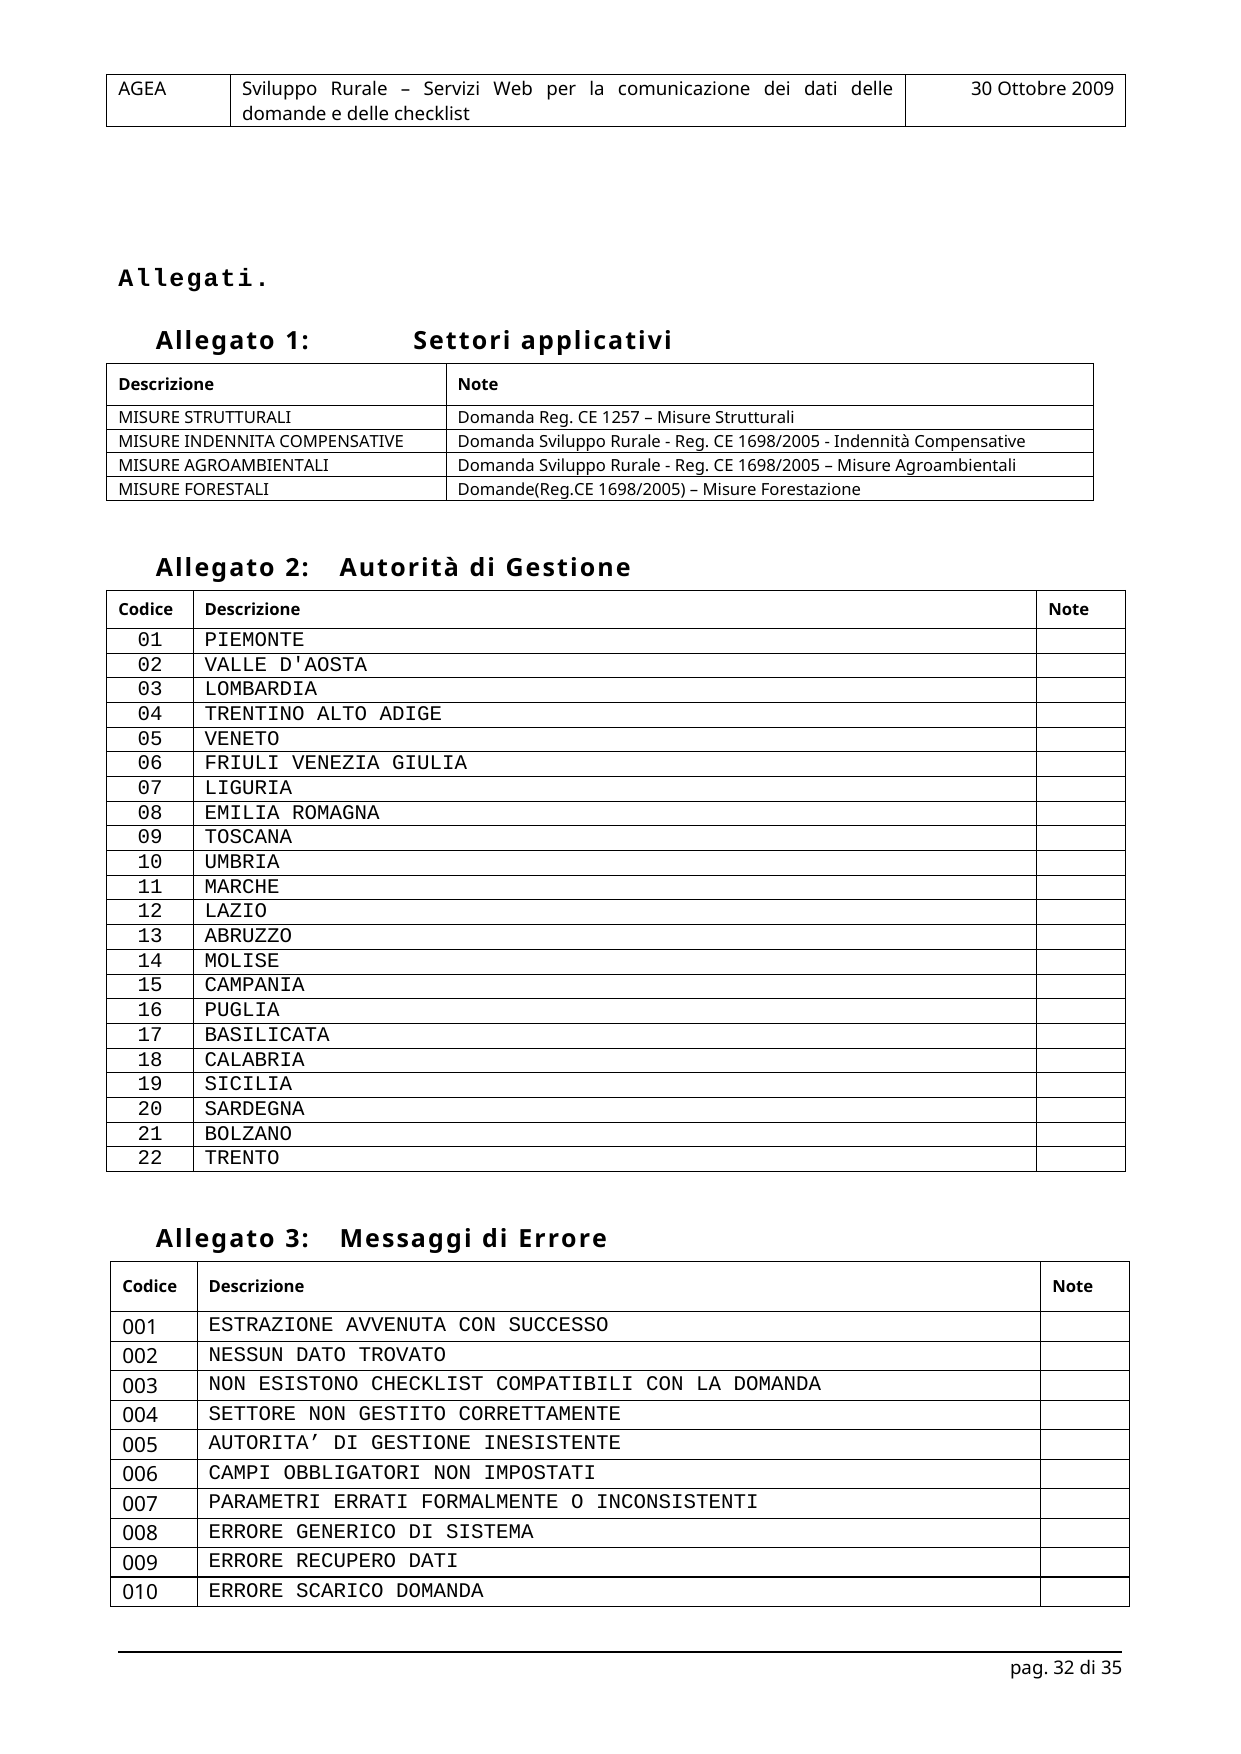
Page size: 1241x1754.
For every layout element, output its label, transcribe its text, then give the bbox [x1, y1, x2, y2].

table_cell PARAMETRI ERRATI FORMALMENTE O INCONSISTENTI [198, 1489, 1040, 1517]
table_cell [1037, 925, 1125, 949]
table_cell SARDEGNA [194, 1098, 1036, 1122]
subtitle Allegato 2: Autorità di Gestione [156, 549, 1122, 583]
table_cell LIGURIA [194, 777, 1036, 801]
table_header Note [1041, 1262, 1129, 1311]
table_cell Domanda Sviluppo Rurale - Reg. CE 1698/2005 - Indennità Compensative [447, 430, 1093, 452]
table_cell 14 [107, 950, 193, 973]
table_cell BOLZANO [194, 1123, 1036, 1146]
table_cell CAMPI OBBLIGATORI NON IMPOSTATI [198, 1460, 1040, 1488]
table_cell 001 [111, 1312, 197, 1341]
table_cell MARCHE [194, 876, 1036, 899]
table_cell LOMBARDIA [194, 678, 1036, 702]
table_cell ERRORE GENERICO DI SISTEMA [198, 1519, 1040, 1547]
table_cell [1037, 950, 1125, 973]
table_cell Domande(Reg.CE 1698/2005) – Misure Forestazione [447, 477, 1093, 500]
table_cell AUTORITA’ DI GESTIONE INESISTENTE [198, 1430, 1040, 1458]
table_cell [1041, 1312, 1129, 1341]
table_cell 08 [107, 802, 193, 825]
table_cell MISURE FORESTALI [107, 477, 446, 500]
table_cell MOLISE [194, 950, 1036, 973]
table_cell [1037, 1098, 1125, 1122]
table_cell 01 [107, 629, 193, 652]
table_cell 009 [111, 1548, 197, 1576]
table_cell [1041, 1519, 1129, 1547]
table_cell 18 [107, 1049, 193, 1072]
table_cell 005 [111, 1430, 197, 1458]
table_cell [1037, 1123, 1125, 1146]
table_header Note [1037, 591, 1125, 628]
table_cell 15 [107, 975, 193, 998]
table_cell NON ESISTONO CHECKLIST COMPATIBILI CON LA DOMANDA [198, 1371, 1040, 1399]
table_cell [1041, 1430, 1129, 1458]
table_cell 17 [107, 1024, 193, 1047]
table_cell [1037, 703, 1125, 727]
table_cell [1037, 826, 1125, 850]
subtitle Allegato 1: Settori applicativi [156, 323, 1122, 357]
table_cell [1037, 629, 1125, 652]
table_cell ERRORE RECUPERO DATI [198, 1548, 1040, 1576]
table_cell 13 [107, 925, 193, 949]
table_cell LAZIO [194, 900, 1036, 924]
table_header Codice [107, 591, 193, 628]
table_cell MISURE INDENNITA COMPENSATIVE [107, 430, 446, 452]
table_cell [1037, 900, 1125, 924]
table_header Codice [111, 1262, 197, 1311]
table_cell 05 [107, 728, 193, 751]
table_cell CALABRIA [194, 1049, 1036, 1072]
table_cell 10 [107, 851, 193, 875]
table_cell SICILIA [194, 1073, 1036, 1097]
table_cell [1037, 802, 1125, 825]
table_cell FRIULI VENEZIA GIULIA [194, 752, 1036, 776]
table_cell 02 [107, 654, 193, 677]
table_cell NESSUN DATO TROVATO [198, 1342, 1040, 1370]
table_cell [1037, 1049, 1125, 1072]
table_cell 16 [107, 999, 193, 1023]
table_cell 22 [107, 1147, 193, 1171]
table_cell [1041, 1578, 1129, 1606]
table_cell [1037, 999, 1125, 1023]
table_cell 007 [111, 1489, 197, 1517]
table_cell SETTORE NON GESTITO CORRETTAMENTE [198, 1401, 1040, 1429]
table_header Note [447, 364, 1093, 405]
table_cell 006 [111, 1460, 197, 1488]
subtitle Allegato 3: Messaggi di Errore [156, 1221, 1122, 1255]
table_cell [1037, 752, 1125, 776]
table_cell [1037, 777, 1125, 801]
table_cell VENETO [194, 728, 1036, 751]
table_cell [1037, 975, 1125, 998]
table_cell [1041, 1489, 1129, 1517]
table_cell [1037, 654, 1125, 677]
table_cell ESTRAZIONE AVVENUTA CON SUCCESSO [198, 1312, 1040, 1341]
table_cell [1041, 1401, 1129, 1429]
table_cell 12 [107, 900, 193, 924]
table_cell 11 [107, 876, 193, 899]
table_cell [1037, 728, 1125, 751]
table_cell 04 [107, 703, 193, 727]
table_cell 09 [107, 826, 193, 850]
table_cell VALLE D'AOSTA [194, 654, 1036, 677]
table_cell 008 [111, 1519, 197, 1547]
table_cell 07 [107, 777, 193, 801]
table_cell [1037, 678, 1125, 702]
table_cell [1037, 1147, 1125, 1171]
table_cell ERRORE SCARICO DOMANDA [198, 1578, 1040, 1606]
table_cell Domanda Sviluppo Rurale - Reg. CE 1698/2005 – Misure Agroambientali [447, 453, 1093, 476]
table_cell BASILICATA [194, 1024, 1036, 1047]
table_cell [1037, 1024, 1125, 1047]
table_cell TOSCANA [194, 826, 1036, 850]
table_cell 19 [107, 1073, 193, 1097]
table_cell [1037, 1073, 1125, 1097]
table_cell 20 [107, 1098, 193, 1122]
table_cell 002 [111, 1342, 197, 1370]
table_cell 06 [107, 752, 193, 776]
table_cell Domanda Reg. CE 1257 – Misure Strutturali [447, 406, 1093, 428]
table_cell [1041, 1548, 1129, 1576]
table_cell PIEMONTE [194, 629, 1036, 652]
table_header Descrizione [107, 364, 446, 405]
subtitle Allegati. [118, 265, 1122, 293]
table_cell 03 [107, 678, 193, 702]
table_cell TRENTO [194, 1147, 1036, 1171]
table_cell [1041, 1342, 1129, 1370]
table_cell EMILIA ROMAGNA [194, 802, 1036, 825]
table_cell MISURE STRUTTURALI [107, 406, 446, 428]
table_cell CAMPANIA [194, 975, 1036, 998]
table_cell UMBRIA [194, 851, 1036, 875]
table_cell ABRUZZO [194, 925, 1036, 949]
table_cell PUGLIA [194, 999, 1036, 1023]
table_cell 003 [111, 1371, 197, 1399]
table_cell [1037, 851, 1125, 875]
table_header Descrizione [198, 1262, 1040, 1311]
table_cell MISURE AGROAMBIENTALI [107, 453, 446, 476]
table_cell [1041, 1460, 1129, 1488]
table_cell TRENTINO ALTO ADIGE [194, 703, 1036, 727]
table_cell 21 [107, 1123, 193, 1146]
table_cell 010 [111, 1578, 197, 1606]
table_cell [1041, 1371, 1129, 1399]
table_cell 004 [111, 1401, 197, 1429]
table_cell [1037, 876, 1125, 899]
table_header Descrizione [194, 591, 1036, 628]
